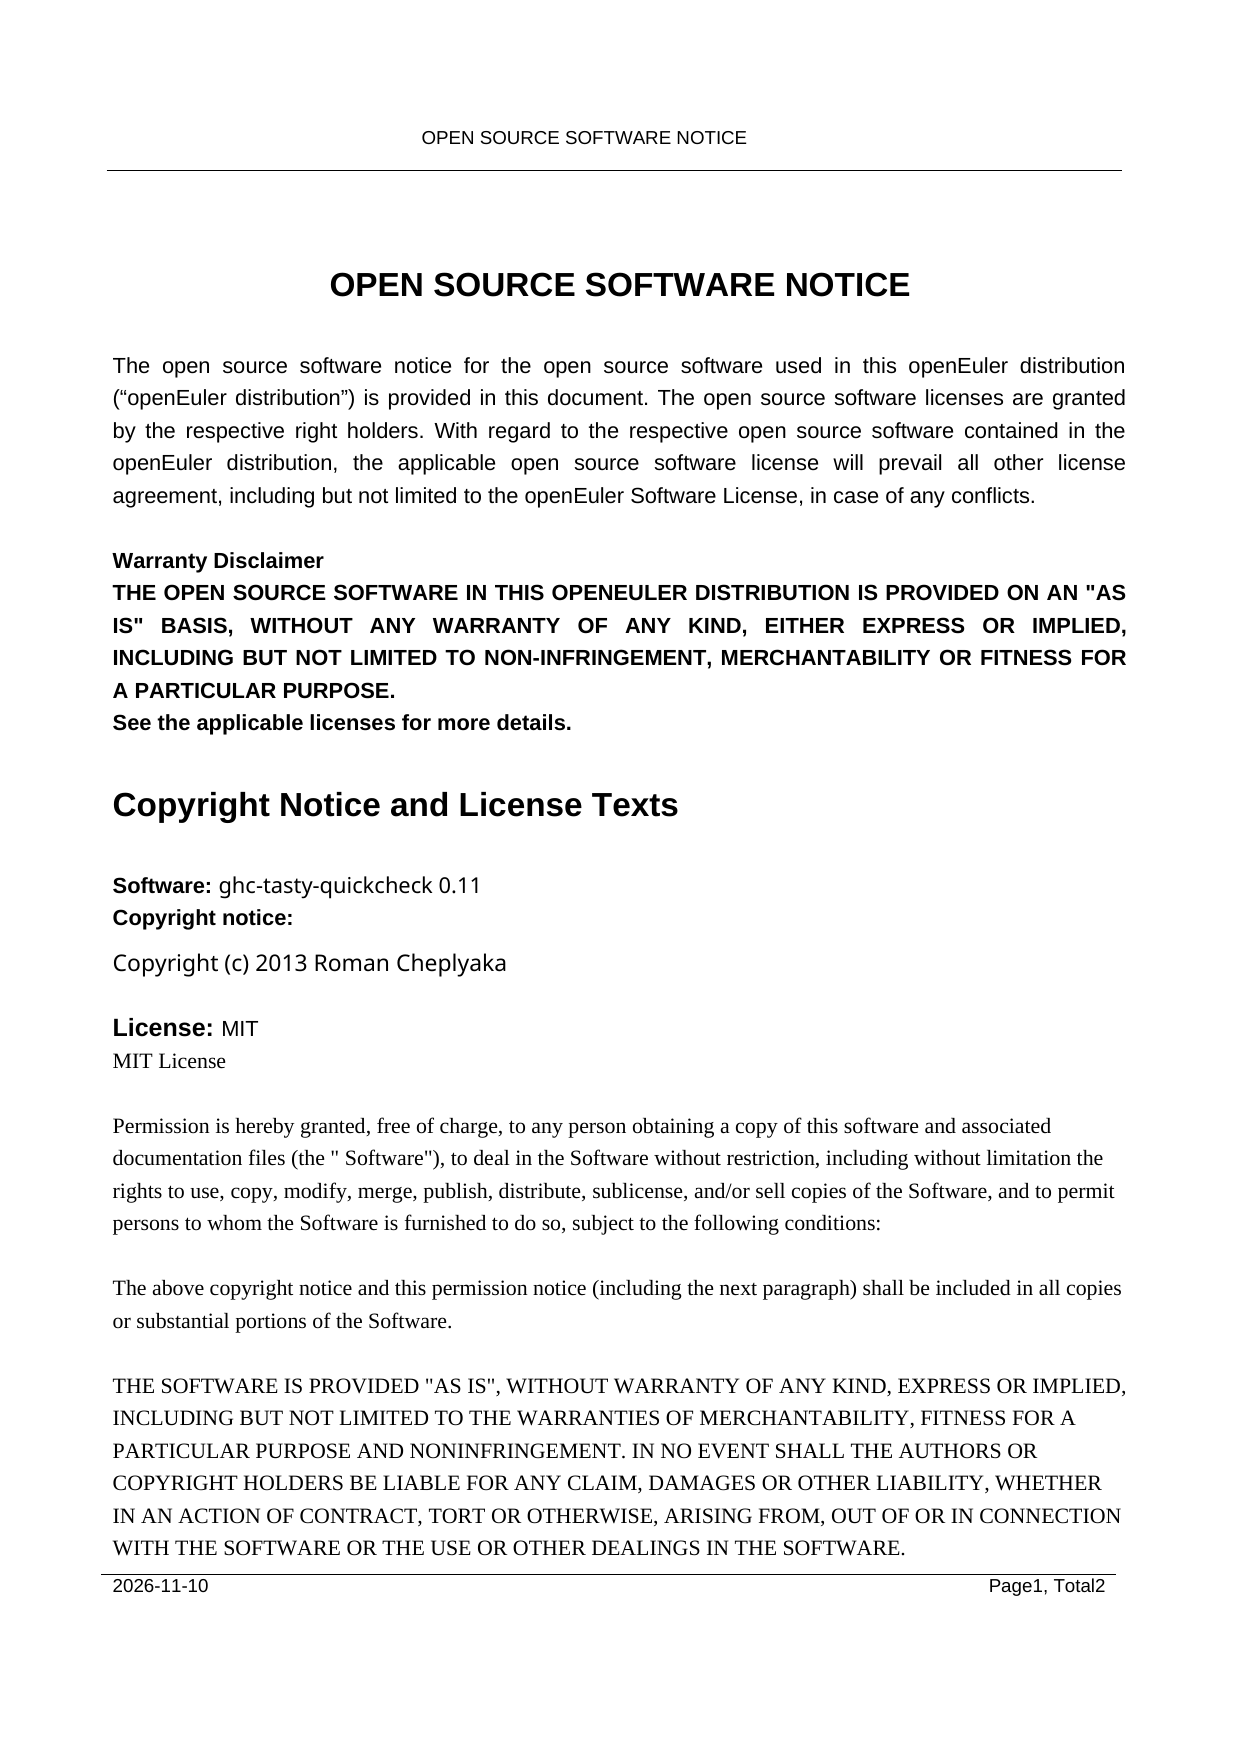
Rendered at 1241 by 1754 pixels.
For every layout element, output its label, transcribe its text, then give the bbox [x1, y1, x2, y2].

text Copyright Notice and License Texts [112, 771, 1128, 836]
text Copyright notice: [112, 901, 1128, 934]
text The open source software notice for the open source software used in this openEuler distribution (“openEuler distribution”) is provided in this document. The open source software licenses are granted by the respective right holders. With regard to the respective open source software contained in the openEuler distribution, the applicable open source software license will prevail all other license agreement, including but not limited to the openEuler Software License, in case of any conflicts. [112, 349, 1128, 511]
text License: MIT [112, 1012, 1128, 1044]
text OPEN SOURCE SOFTWARE NOTICE [112, 251, 1128, 316]
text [112, 1044, 1128, 1564]
title Software: ghc-tasty-quickcheck 0.11 [112, 869, 1128, 901]
text Copyright (c) 2013 Roman Cheplyaka [112, 947, 1128, 1012]
text THE OPEN SOURCE SOFTWARE IN THIS OPENEULER DISTRIBUTION IS PROVIDED ON AN "AS IS" BASIS, WITHOUT ANY WARRANTY OF ANY KIND, EITHER EXPRESS OR IMPLIED, INCLUDING BUT NOT LIMITED TO NON-INFRINGEMENT, MERCHANTABILITY OR FITNESS FOR A PARTICULAR PURPOSE. See the applicable licenses for more details. [112, 576, 1128, 739]
text Warranty Disclaimer [112, 544, 1128, 576]
